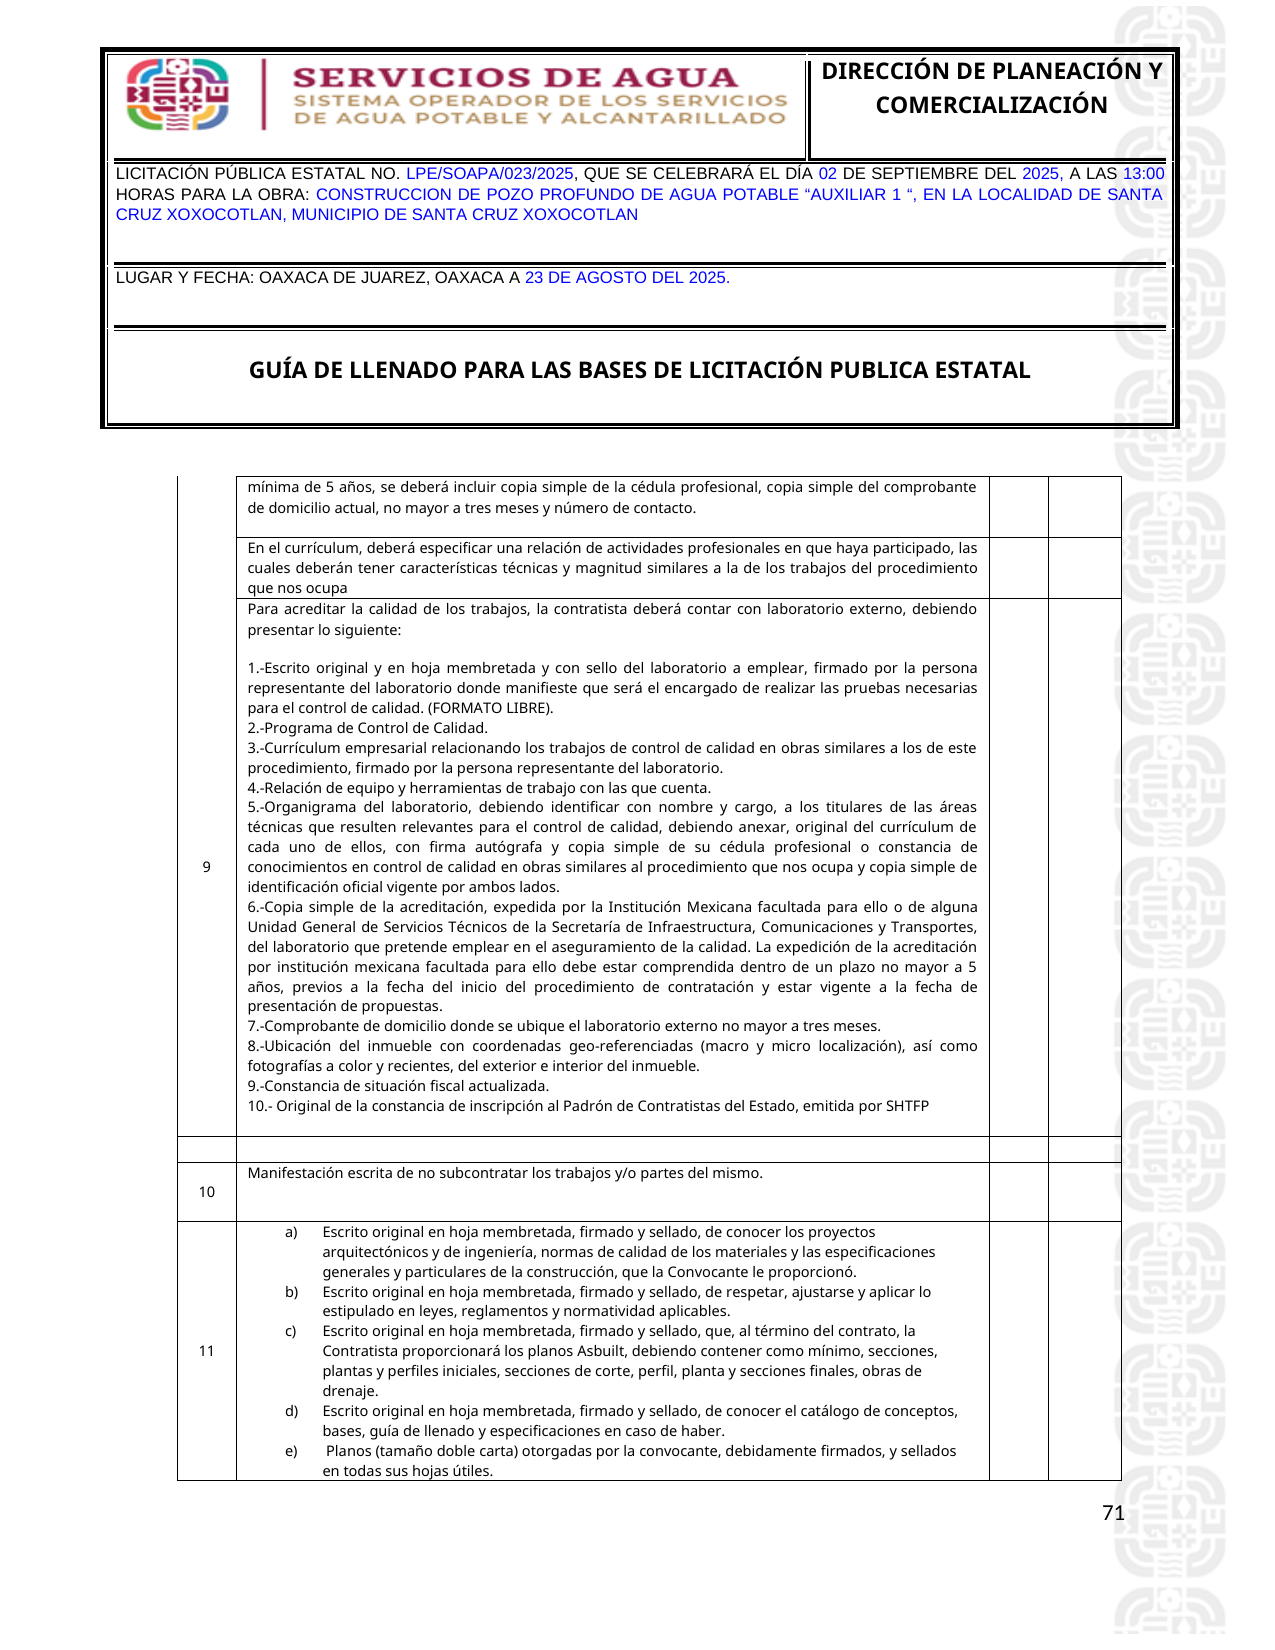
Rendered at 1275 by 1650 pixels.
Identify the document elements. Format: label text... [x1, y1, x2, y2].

table_cell En el currículum, deberá especificar una relación de actividades profesionales en que haya participado, las cuales deberán tener características técnicas y magnitud similares a la de los trabajos del procedimiento que nos ocupa [237, 538, 989, 597]
table_cell [1049, 599, 1121, 1136]
table_cell [1049, 477, 1121, 537]
picture [122, 55, 796, 143]
table_cell Manifestación escrita de no subcontratar los trabajos y/o partes del mismo. [237, 1163, 989, 1221]
picture [1099, 52, 1175, 427]
table_cell [990, 1163, 1048, 1221]
table_cell Para acreditar la calidad de los trabajos, la contratista deberá contar con laboratorio externo, debiendo presentar lo siguiente: 1.-Escrito original y en hoja membretada y con sello del laboratorio a emplear, firmado por la persona representante del laboratorio donde manifieste que será el encargado de realizar las pruebas necesarias para el control de calidad. (FORMATO LIBRE). 2.-Programa de Control de Calidad. 3.-Currículum empresarial relacionando los trabajos de control de calidad en obras similares a los de este procedimiento, firmado por la persona representante del laboratorio. 4.-Relación de equipo y herramientas de trabajo con las que cuenta. 5.-Organigrama del laboratorio, debiendo identificar con nombre y cargo, a los titulares de las áreas técnicas que resulten relevantes para el control de calidad, debiendo anexar, original del currículum de cada uno de ellos, con firma autógrafa y copia simple de su cédula profesional o constancia de conocimientos en control de calidad en obras similares al procedimiento que nos ocupa y copia simple de identificación oficial vigente por ambos lados. 6.-Copia simple de la acreditación, expedida por la Institución Mexicana facultada para ello o de alguna Unidad General de Servicios Técnicos de la Secretaría de Infraestructura, Comunicaciones y Transportes, del laboratorio que pretende emplear en el aseguramiento de la calidad. La expedición de la acreditación por institución mexicana facultada para ello debe estar comprendida dentro de un plazo no mayor a 5 años, previos a la fecha del inicio del procedimiento de contratación y estar vigente a la fecha de presentación de propuestas. 7.-Comprobante de domicilio donde se ubique el laboratorio externo no mayor a tres meses. 8.-Ubicación del inmueble con coordenadas geo-referenciadas (macro y micro localización), así como fotografías a color y recientes, del exterior e interior del inmueble. 9.-Constancia de situación fiscal actualizada. 10.- Original de la constancia de inscripción al Padrón de Contratistas del Estado, emitida por SHTFP [237, 599, 989, 1136]
table_cell [237, 1137, 989, 1162]
table_cell [990, 1137, 1048, 1162]
table_cell [178, 1137, 236, 1162]
table_cell [990, 477, 1048, 537]
table_cell [990, 538, 1048, 597]
table_cell [1049, 538, 1121, 597]
table_cell [1049, 1137, 1121, 1162]
table_cell Escrito original en hoja membretada, firmado y sellado, de conocer los proyectos arquitectónicos y de ingeniería, normas de calidad de los materiales y las especificaciones generales y particulares de la construcción, que la Convocante le proporcionó. Escrito original en hoja membretada, firmado y sellado, de respetar, ajustarse y aplicar lo estipulado en leyes, reglamentos y normatividad aplicables. Escrito original en hoja membretada, firmado y sellado, que, al término del contrato, la Contratista proporcionará los planos Asbuilt, debiendo contener como mínimo, secciones, plantas y perfiles iniciales, secciones de corte, perfil, planta y secciones finales, obras de drenaje. Escrito original en hoja membretada, firmado y sellado, de conocer el catálogo de conceptos, bases, guía de llenado y especificaciones en caso de haber. Planos (tamaño doble carta) otorgadas por la convocante, debidamente firmados, y sellados en todas sus hojas útiles. [237, 1222, 989, 1480]
table_cell 10 [178, 1163, 236, 1221]
table_cell [1049, 1222, 1121, 1480]
picture [1099, 6, 1229, 1634]
table_cell [990, 599, 1048, 1136]
table_cell 9 [178, 598, 236, 1136]
table_cell [990, 1222, 1048, 1480]
table_cell 11 [178, 1222, 236, 1480]
table_cell [1049, 1163, 1121, 1221]
